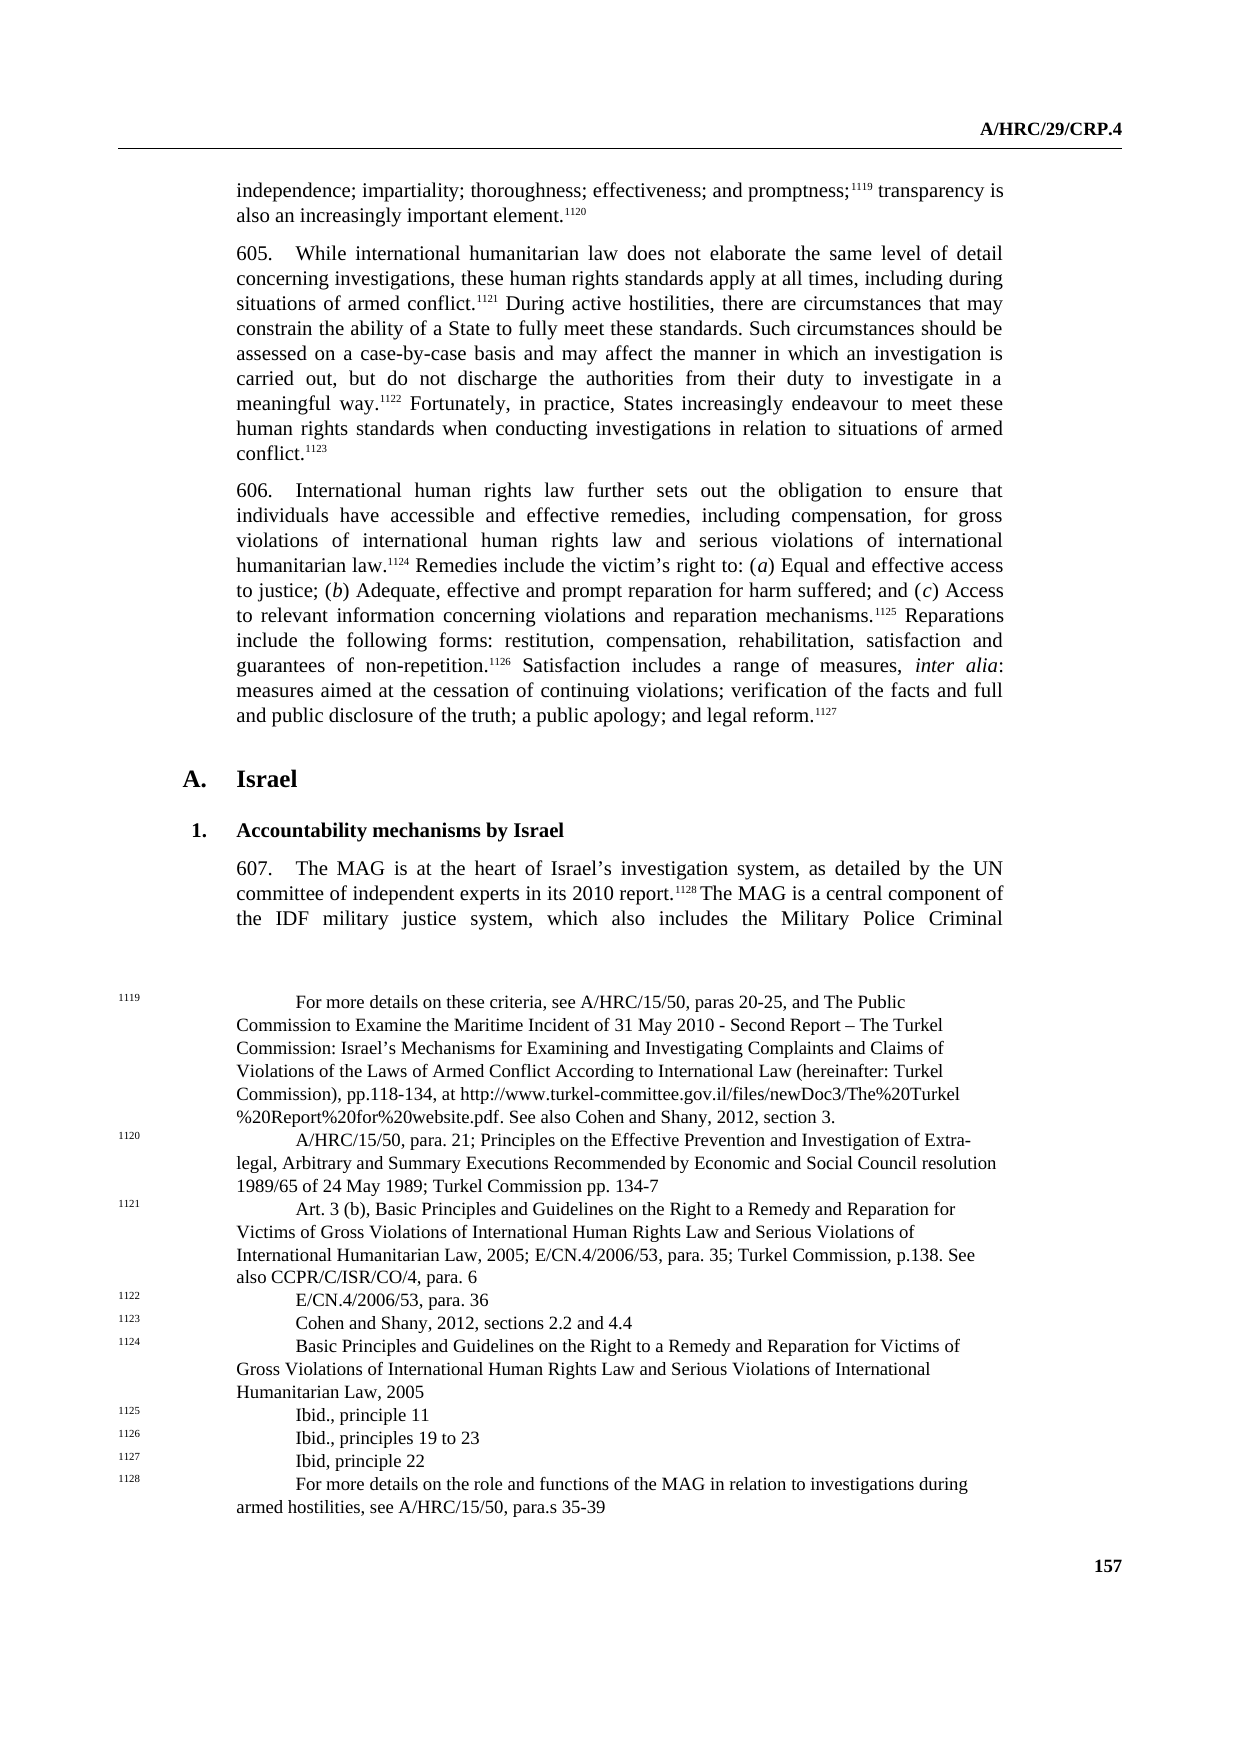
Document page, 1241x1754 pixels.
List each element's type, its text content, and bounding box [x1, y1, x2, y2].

text 607. The MAG is at the heart of Israel’s investigation system, as detailed by the UN committee of independent experts in its 2010 report. The MAG is a central component of the IDF military justice system, which also includes the Military Police Criminal Investigation Department (MPCID). Decisions on whether to open or close an investigation lie with the MAG. In the event that the MAG orders a criminal investigation to be opened, the MPCID carries out the investigation and submits its findings to the MAG for a decision as to follow-up, which may include an indictment. [236, 855, 1004, 930]
text 1. Accountability mechanisms by Israel [118, 818, 1004, 843]
text 606. International human rights law further sets out the obligation to ensure that individuals have accessible and effective remedies, including compensation, for gross violations of international human rights law and serious violations of international humanitarian law. Remedies include the victim’s right to: (a) Equal and effective access to justice; (b) Adequate, effective and prompt reparation for harm suffered; and (c) Access to relevant information concerning violations and reparation mechanisms. Reparations include the following forms: restitution, compensation, rehabilitation, satisfaction and guarantees of non-repetition. Satisfaction includes a range of measures, inter alia: measures aimed at the cessation of continuing violations; verification of the facts and full and public disclosure of the truth; a public apology; and legal reform. [236, 477, 1004, 727]
text A. Israel [118, 765, 1004, 793]
text 604. In relation to the duty to investigate, human rights treaties, guidelines and principles elaborate standards against which investigations are evaluated in order to determine compliance with the law. Thus, investigations are assessed against the following criteria: independence; impartiality; thoroughness; effectiveness; and promptness; transparency is also an increasingly important element. [236, 177, 1004, 227]
text 605. While international humanitarian law does not elaborate the same level of detail concerning investigations, these human rights standards apply at all times, including during situations of armed conflict. During active hostilities, there are circumstances that may constrain the ability of a State to fully meet these standards. Such circumstances should be assessed on a case-by-case basis and may affect the manner in which an investigation is carried out, but do not discharge the authorities from their duty to investigate in a meaningful way. Fortunately, in practice, States increasingly endeavour to meet these human rights standards when conducting investigations in relation to situations of armed conflict. [236, 240, 1004, 465]
